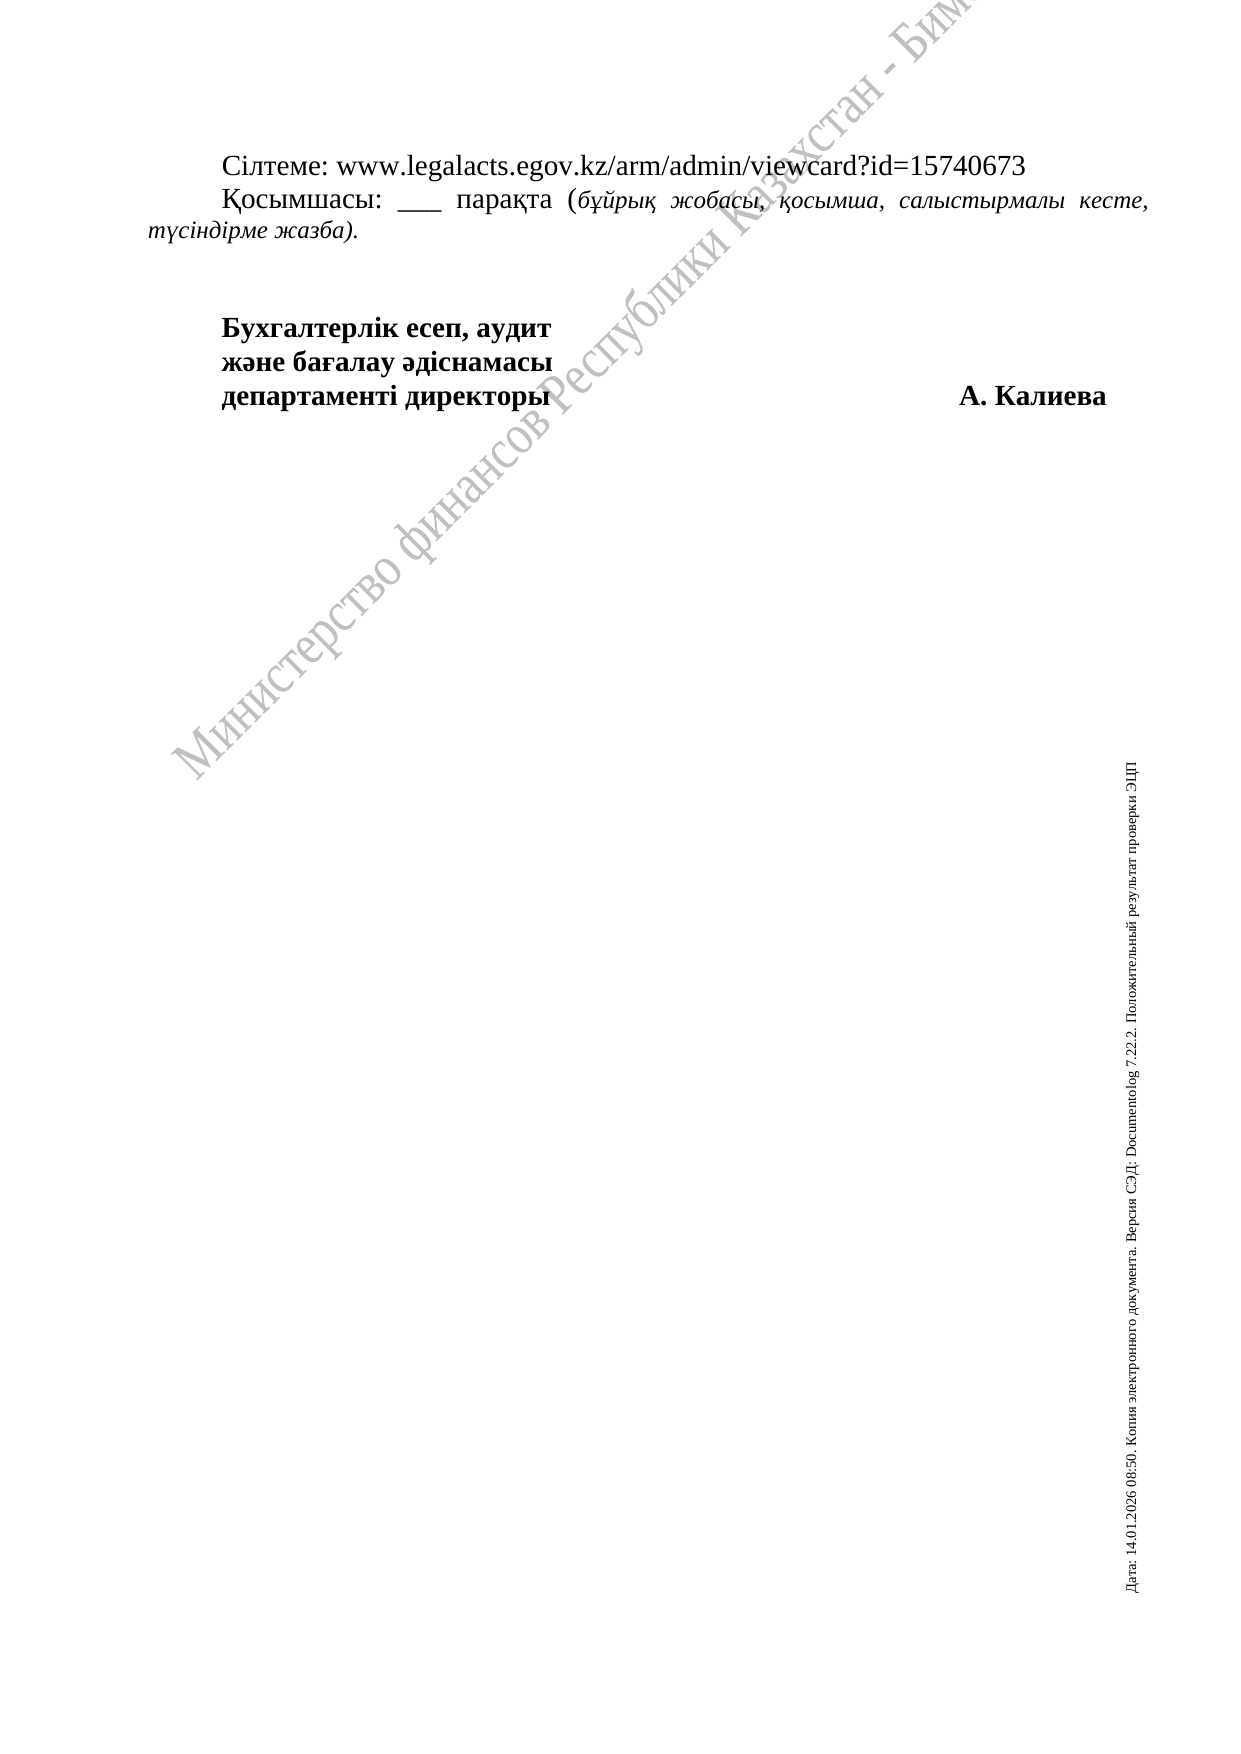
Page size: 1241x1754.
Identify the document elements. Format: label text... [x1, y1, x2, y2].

text Қосымшасы: ___ парақта (бұйрық жобасы, қосымша, салыстырмалы кесте, түсіндірме жазба). [148, 181, 1152, 243]
text Сілтеме: www.legalacts.egov.kz/arm/admin/viewcard?id=15740673 [148, 148, 1152, 181]
text Бухгалтерлік есеп, аудит [148, 311, 1152, 344]
text департаменті директоры А. Калиева [148, 378, 1152, 411]
text және бағалау әдіснамасы [148, 344, 1152, 378]
